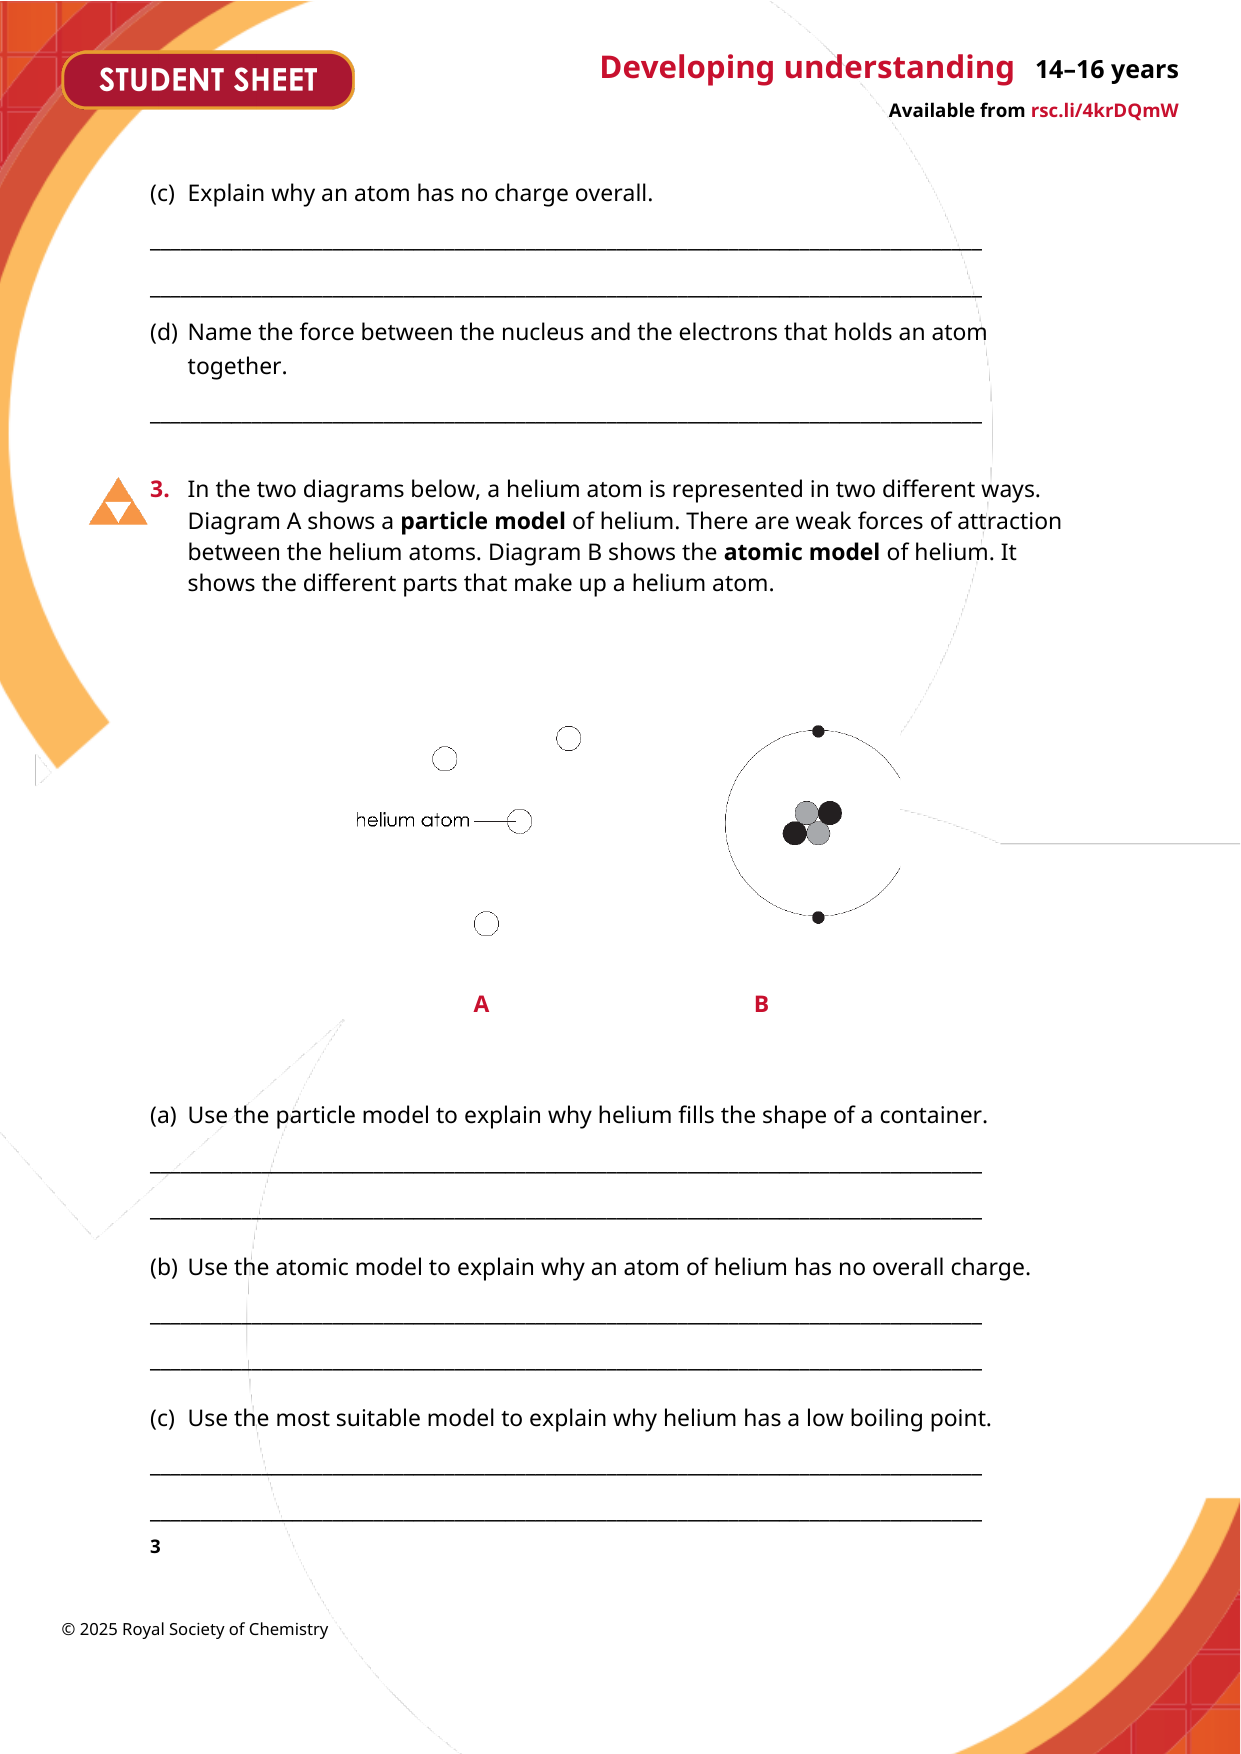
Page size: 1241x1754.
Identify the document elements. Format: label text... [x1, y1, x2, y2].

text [150, 1494, 1090, 1526]
picture [633, 673, 901, 983]
list In the two diagrams below, a helium atom is represented in two different ways. [150, 473, 1090, 505]
table_header [340, 674, 622, 985]
picture [88, 472, 148, 532]
picture [351, 687, 623, 969]
picture [61, 50, 355, 110]
text __________________________________________________________________________________ [150, 1297, 1090, 1328]
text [150, 223, 1090, 255]
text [150, 270, 1090, 301]
list Name the force between the nucleus and the electrons that holds an atom together. [150, 316, 1090, 381]
list Use the particle model to explain why helium fills the shape of a container. [150, 1099, 1090, 1131]
list Explain why an atom has no charge overall. [150, 177, 1090, 208]
list Diagram A shows a particle model of helium. There are weak forces of attraction between the helium atoms. Diagram B shows the atomic model of helium. It shows the different parts that make up a helium atom. [187, 505, 1090, 598]
text __________________________________________________________________________________ [150, 1343, 1090, 1374]
table_cell A [340, 985, 622, 1024]
text __________________________________________________________________________________ [150, 1192, 1090, 1223]
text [150, 1448, 1090, 1479]
text __________________________________________________________________________________ [150, 396, 1090, 427]
list Use the atomic model to explain why an atom of helium has no overall charge. [150, 1251, 1090, 1282]
table_cell B [622, 985, 900, 1024]
table_header [622, 674, 900, 985]
list Use the most suitable model to explain why helium has a low boiling point. [150, 1402, 1090, 1433]
text __________________________________________________________________________________ [150, 1146, 1090, 1177]
